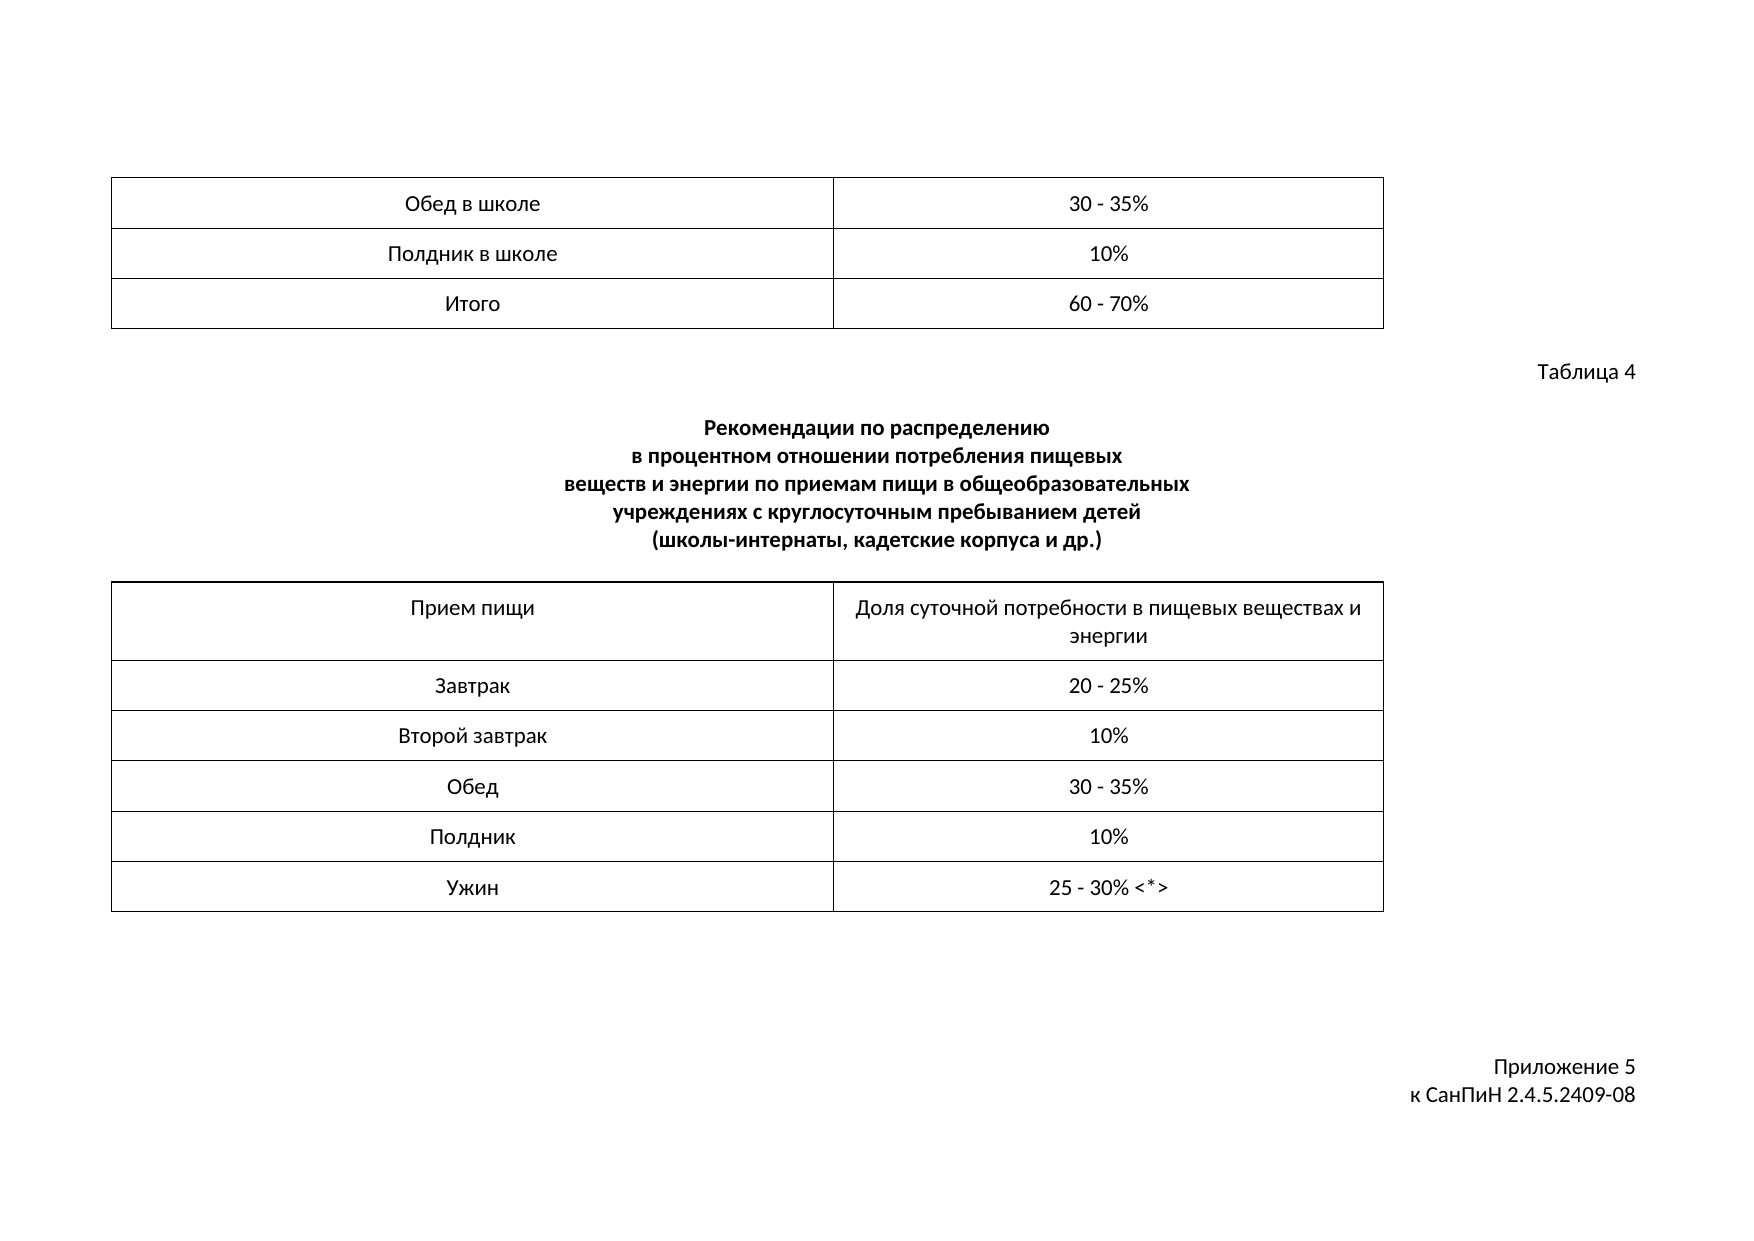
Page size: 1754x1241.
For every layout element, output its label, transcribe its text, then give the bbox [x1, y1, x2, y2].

table_cell Полдник [112, 812, 833, 861]
table_header Доля суточной потребности в пищевых веществах и энергии [834, 583, 1383, 660]
table_cell 30 - 35% [834, 178, 1383, 227]
table_cell 10% [834, 229, 1383, 278]
table_cell Завтрак [112, 661, 833, 710]
table_cell Второй завтрак [112, 711, 833, 760]
text Приложение 5 [118, 1052, 1636, 1080]
table_cell 60 - 70% [834, 279, 1383, 328]
table_cell 30 - 35% [834, 761, 1383, 811]
text к СанПиН 2.4.5.2409-08 [118, 1080, 1636, 1108]
title веществ и энергии по приемам пищи в общеобразовательных [118, 469, 1636, 497]
title Рекомендации по распределению [118, 413, 1636, 441]
table_cell 10% [834, 812, 1383, 861]
title в процентном отношении потребления пищевых [118, 441, 1636, 469]
table_cell Итого [112, 279, 833, 328]
table_cell Обед [112, 761, 833, 811]
title учреждениях с круглосуточным пребыванием детей [118, 497, 1636, 525]
title (школы-интернаты, кадетские корпуса и др.) [118, 525, 1636, 553]
text Таблица 4 [118, 357, 1636, 385]
table_cell Полдник в школе [112, 229, 833, 278]
table_cell Обед в школе [112, 178, 833, 227]
table_cell 20 - 25% [834, 661, 1383, 710]
table_cell 10% [834, 711, 1383, 760]
table_cell Ужин [112, 862, 833, 911]
table_header Прием пищи [112, 583, 833, 660]
table_cell 25 - 30% <*> [834, 862, 1383, 911]
